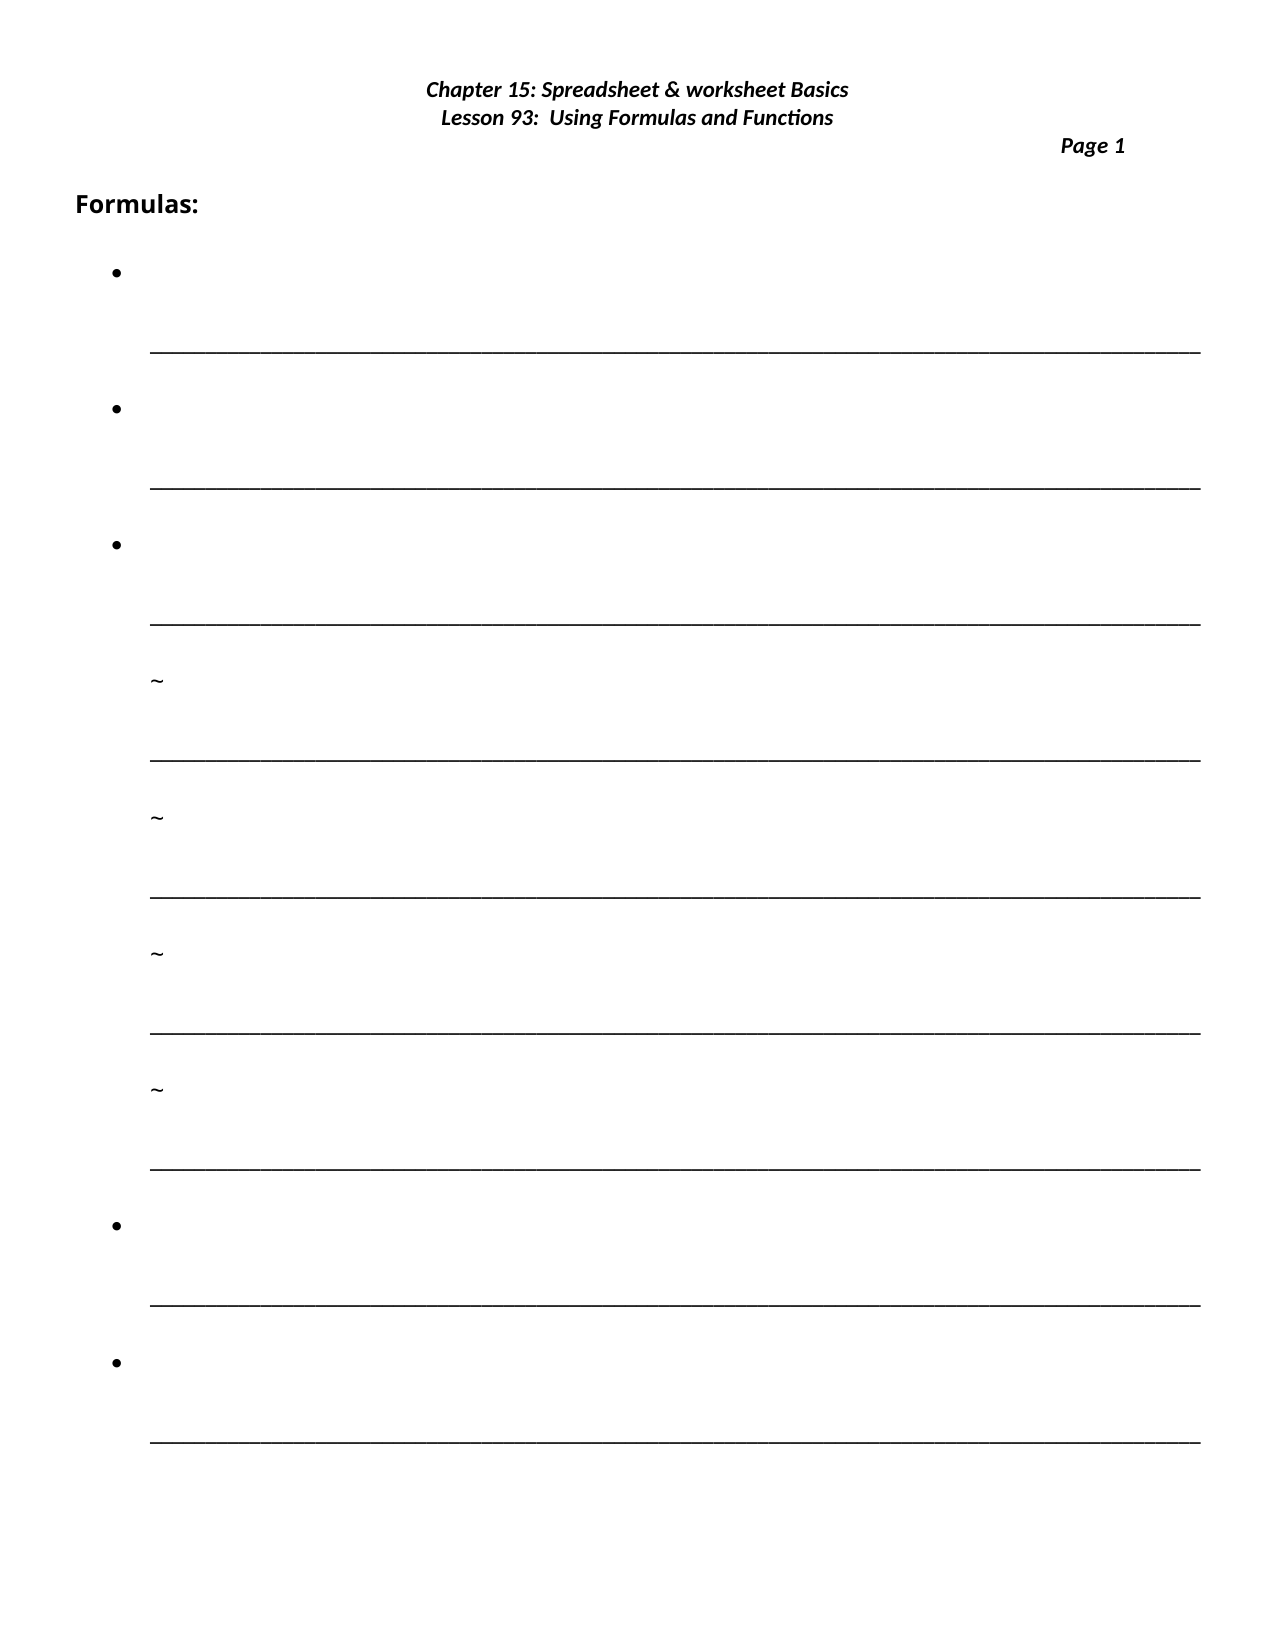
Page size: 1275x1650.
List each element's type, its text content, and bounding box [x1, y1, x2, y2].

list ~ [150, 936, 1200, 1039]
list ~ [150, 664, 1200, 766]
list ~ [150, 1073, 1200, 1175]
list ~ [150, 800, 1200, 902]
text Formulas: [75, 187, 1200, 221]
